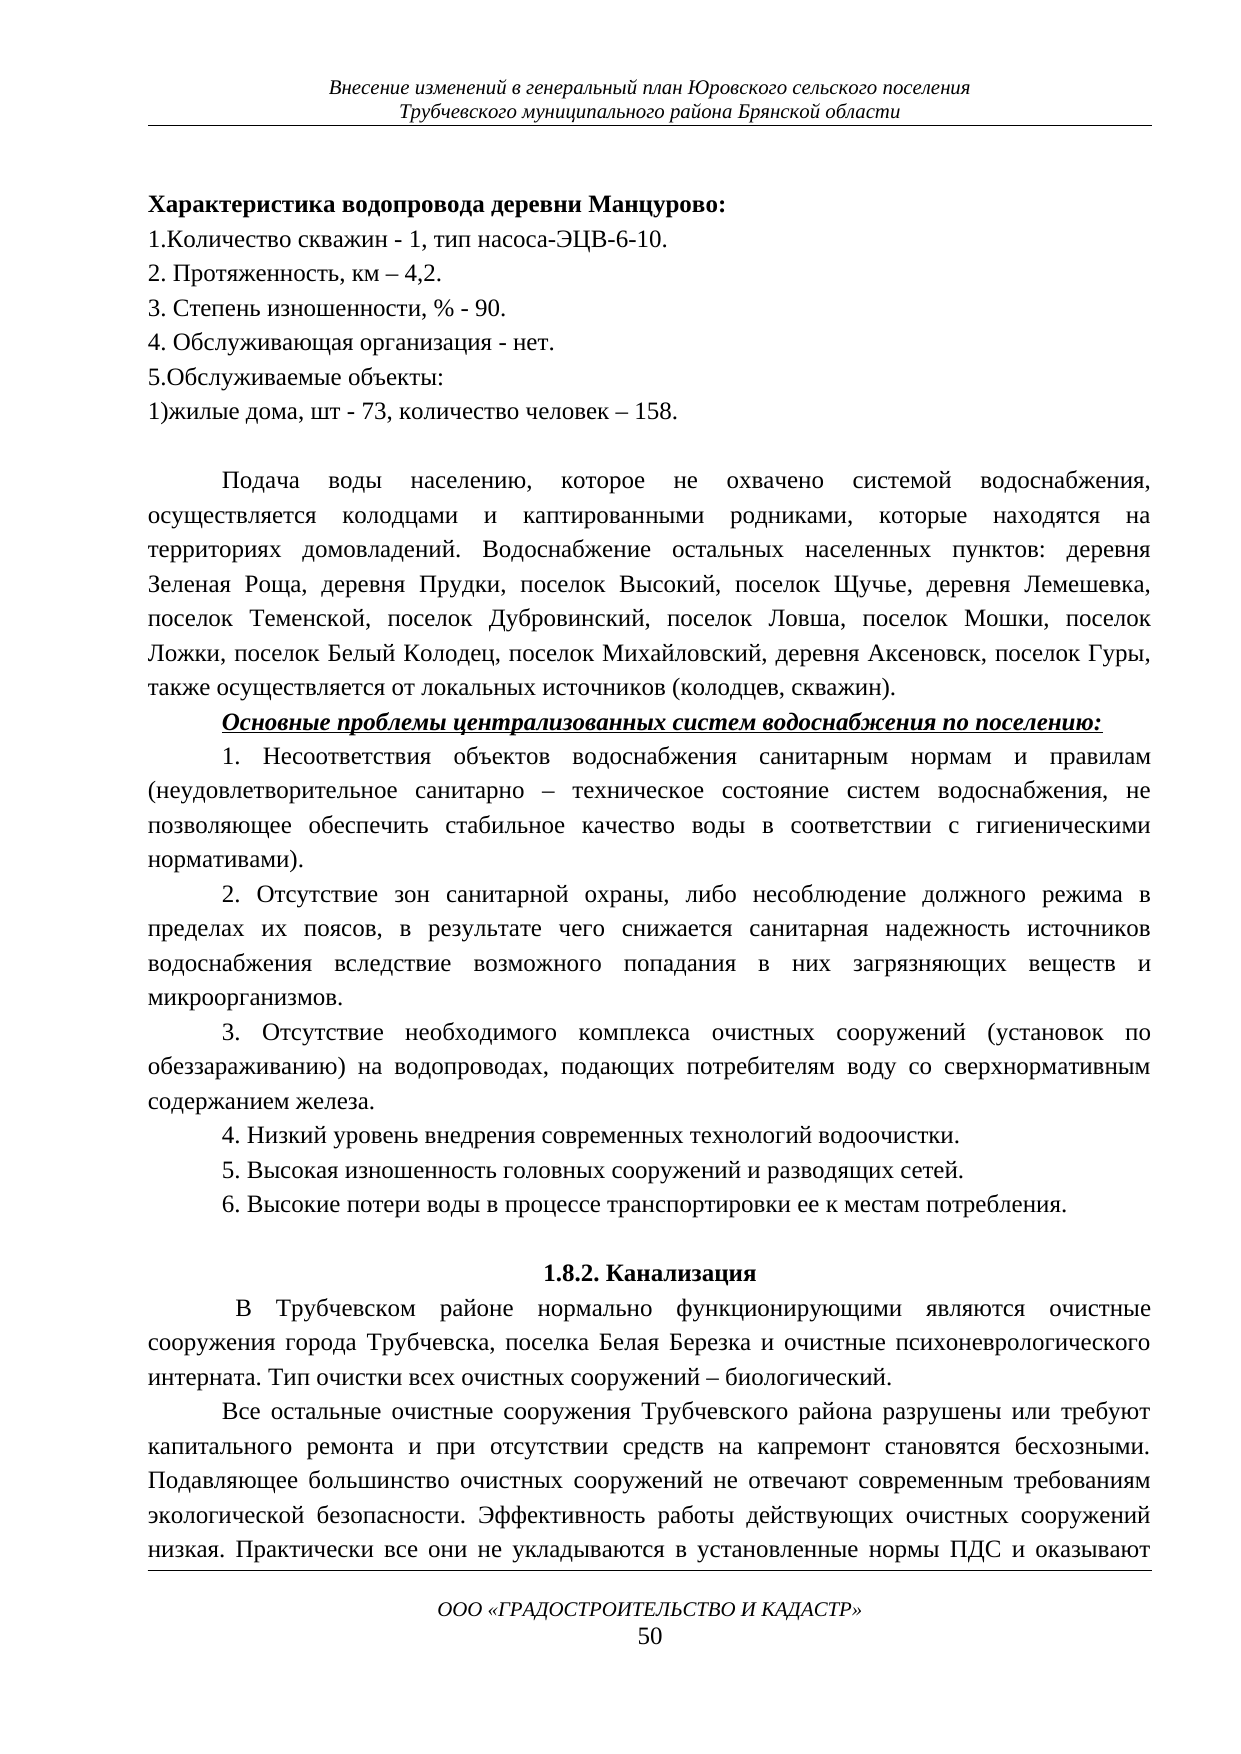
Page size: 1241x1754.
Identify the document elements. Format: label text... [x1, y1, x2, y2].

text 1.8.2. Канализация [148, 1258, 1152, 1287]
text 3. Отсутствие необходимого комплекса очистных сооружений (установок по обеззараживанию) на водопроводах, подающих потребителям воду со сверхнормативным содержанием железа. [148, 1017, 1152, 1115]
text 4. Низкий уровень внедрения современных технологий водоочистки. [148, 1120, 1152, 1149]
text 1. Несоответствия объектов водоснабжения санитарным нормам и правилам (неудовлетворительное санитарно – техническое состояние систем водоснабжения, не позволяющее обеспечить стабильное качество воды в соответствии с гигиеническими нормативами). [148, 741, 1152, 873]
text 2. Отсутствие зон санитарной охраны, либо несоблюдение должного режима в пределах их поясов, в результате чего снижается санитарная надежность источников водоснабжения вследствие возможного попадания в них загрязняющих веществ и микроорганизмов. [148, 879, 1152, 1011]
text 3. Степень изношенности, % - 90. [148, 293, 1152, 322]
text 1)жилые дома, шт - 73, количество человек – 158. [148, 396, 1152, 425]
text Подача воды населению, которое не охвачено системой водоснабжения, осуществляется колодцами и каптированными родниками, которые находятся на территориях домовладений. Водоснабжение остальных населенных пунктов: деревня Зеленая Роща, деревня Прудки, поселок Высокий, поселок Щучье, деревня Лемешевка, поселок Теменской, поселок Дубровинский, поселок Ловша, поселок Мошки, поселок Ложки, поселок Белый Колодец, поселок Михайловский, деревня Аксеновск, поселок Гуры, также осуществляется от локальных источников (колодцев, скважин). [148, 465, 1152, 701]
text 4. Обслуживающая организация - нет. [148, 327, 1152, 356]
text 1.Количество скважин - 1, тип насоса-ЭЦВ-6-10. [148, 224, 1152, 253]
text 5.Обслуживаемые объекты: [148, 362, 1152, 391]
text В Трубчевском районе нормально функционирующими являются очистные сооружения города Трубчевска, поселка Белая Березка и очистные психоневрологического интерната. Тип очистки всех очистных сооружений – биологический. [148, 1293, 1152, 1391]
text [148, 1396, 1152, 1563]
text Характеристика водопровода деревни Манцурово: [148, 189, 1152, 218]
text 6. Высокие потери воды в процессе транспортировки ее к местам потребления. [148, 1189, 1152, 1218]
text 2. Протяженность, км – 4,2. [148, 258, 1152, 287]
text Основные проблемы централизованных систем водоснабжения по поселению: [148, 707, 1152, 735]
text 5. Высокая изношенность головных сооружений и разводящих сетей. [148, 1155, 1152, 1184]
